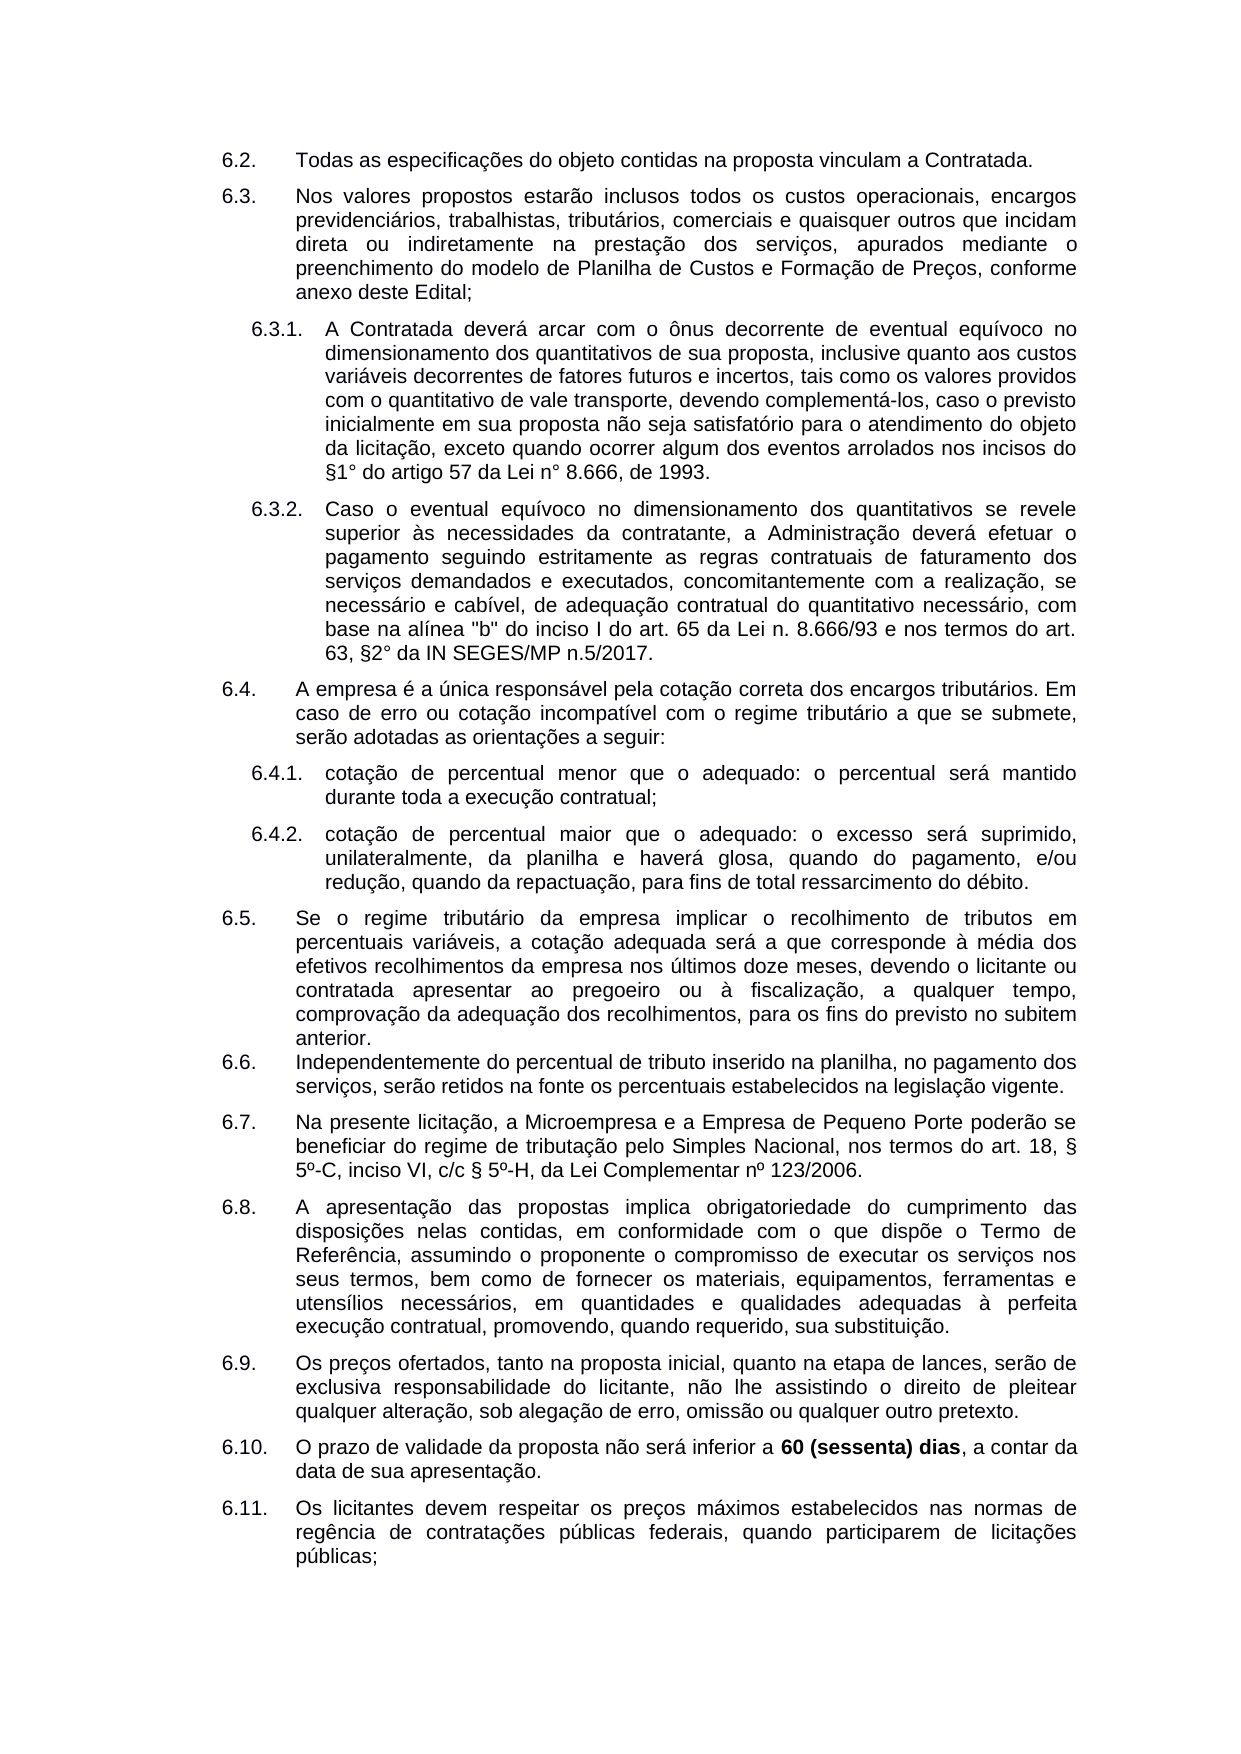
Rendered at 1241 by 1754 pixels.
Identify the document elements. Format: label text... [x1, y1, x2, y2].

list A Contratada deverá arcar com o ônus decorrente de eventual equívoco no dimensionamento dos quantitativos de sua proposta, inclusive quanto aos custos variáveis decorrentes de fatores futuros e incertos, tais como os valores providos com o quantitativo de vale transporte, devendo complementá-los, caso o previsto inicialmente em sua proposta não seja satisfatório para o atendimento do objeto da licitação, exceto quando ocorrer algum dos eventos arrolados nos incisos do §1° do artigo 57 da Lei n° 8.666, de 1993. [251, 316, 1078, 484]
list Na presente licitação, a Microempresa e a Empresa de Pequeno Porte poderão se beneficiar do regime de tributação pelo Simples Nacional, nos termos do art. 18, § 5º-C, inciso VI, c/c § 5º-H, da Lei Complementar nº 123/2006. [222, 1110, 1078, 1182]
list A apresentação das propostas implica obrigatoriedade do cumprimento das disposições nelas contidas, em conformidade com o que dispõe o Termo de Referência, assumindo o proponente o compromisso de executar os serviços nos seus termos, bem como de fornecer os materiais, equipamentos, ferramentas e utensílios necessários, em quantidades e qualidades adequadas à perfeita execução contratual, promovendo, quando requerido, sua substituição. [222, 1194, 1078, 1338]
list Independentemente do percentual de tributo inserido na planilha, no pagamento dos serviços, serão retidos na fonte os percentuais estabelecidos na legislação vigente. [222, 1050, 1078, 1098]
list Os preços ofertados, tanto na proposta inicial, quanto na etapa de lances, serão de exclusiva responsabilidade do licitante, não lhe assistindo o direito de pleitear qualquer alteração, sob alegação de erro, omissão ou qualquer outro pretexto. [222, 1351, 1078, 1423]
list cotação de percentual menor que o adequado: o percentual será mantido durante toda a execução contratual; [251, 761, 1078, 809]
list Nos valores propostos estarão inclusos todos os custos operacionais, encargos previdenciários, trabalhistas, tributários, comerciais e quaisquer outros que incidam direta ou indiretamente na prestação dos serviços, apurados mediante o preenchimento do modelo de Planilha de Custos e Formação de Preços, conforme anexo deste Edital; [222, 184, 1078, 304]
list Todas as especificações do objeto contidas na proposta vinculam a Contratada. [222, 148, 1078, 172]
list Se o regime tributário da empresa implicar o recolhimento de tributos em percentuais variáveis, a cotação adequada será a que corresponde à média dos efetivos recolhimentos da empresa nos últimos doze meses, devendo o licitante ou contratada apresentar ao pregoeiro ou à fiscalização, a qualquer tempo, comprovação da adequação dos recolhimentos, para os fins do previsto no subitem anterior. [222, 906, 1078, 1050]
list cotação de percentual maior que o adequado: o excesso será suprimido, unilateralmente, da planilha e haverá glosa, quando do pagamento, e/ou redução, quando da repactuação, para fins de total ressarcimento do débito. [251, 822, 1078, 893]
list O prazo de validade da proposta não será inferior a 60 (sessenta) dias, a contar da data de sua apresentação. [222, 1435, 1078, 1483]
list Caso o eventual equívoco no dimensionamento dos quantitativos se revele superior às necessidades da contratante, a Administração deverá efetuar o pagamento seguindo estritamente as regras contratuais de faturamento dos serviços demandados e executados, concomitantemente com a realização, se necessário e cabível, de adequação contratual do quantitativo necessário, com base na alínea "b" do inciso I do art. 65 da Lei n. 8.666/93 e nos termos do art. 63, §2° da IN SEGES/MP n.5/2017. [251, 497, 1078, 664]
list A empresa é a única responsável pela cotação correta dos encargos tributários. Em caso de erro ou cotação incompatível com o regime tributário a que se submete, serão adotadas as orientações a seguir: [222, 677, 1078, 749]
list Os licitantes devem respeitar os preços máximos estabelecidos nas normas de regência de contratações públicas federais, quando participarem de licitações públicas; [222, 1496, 1078, 1567]
